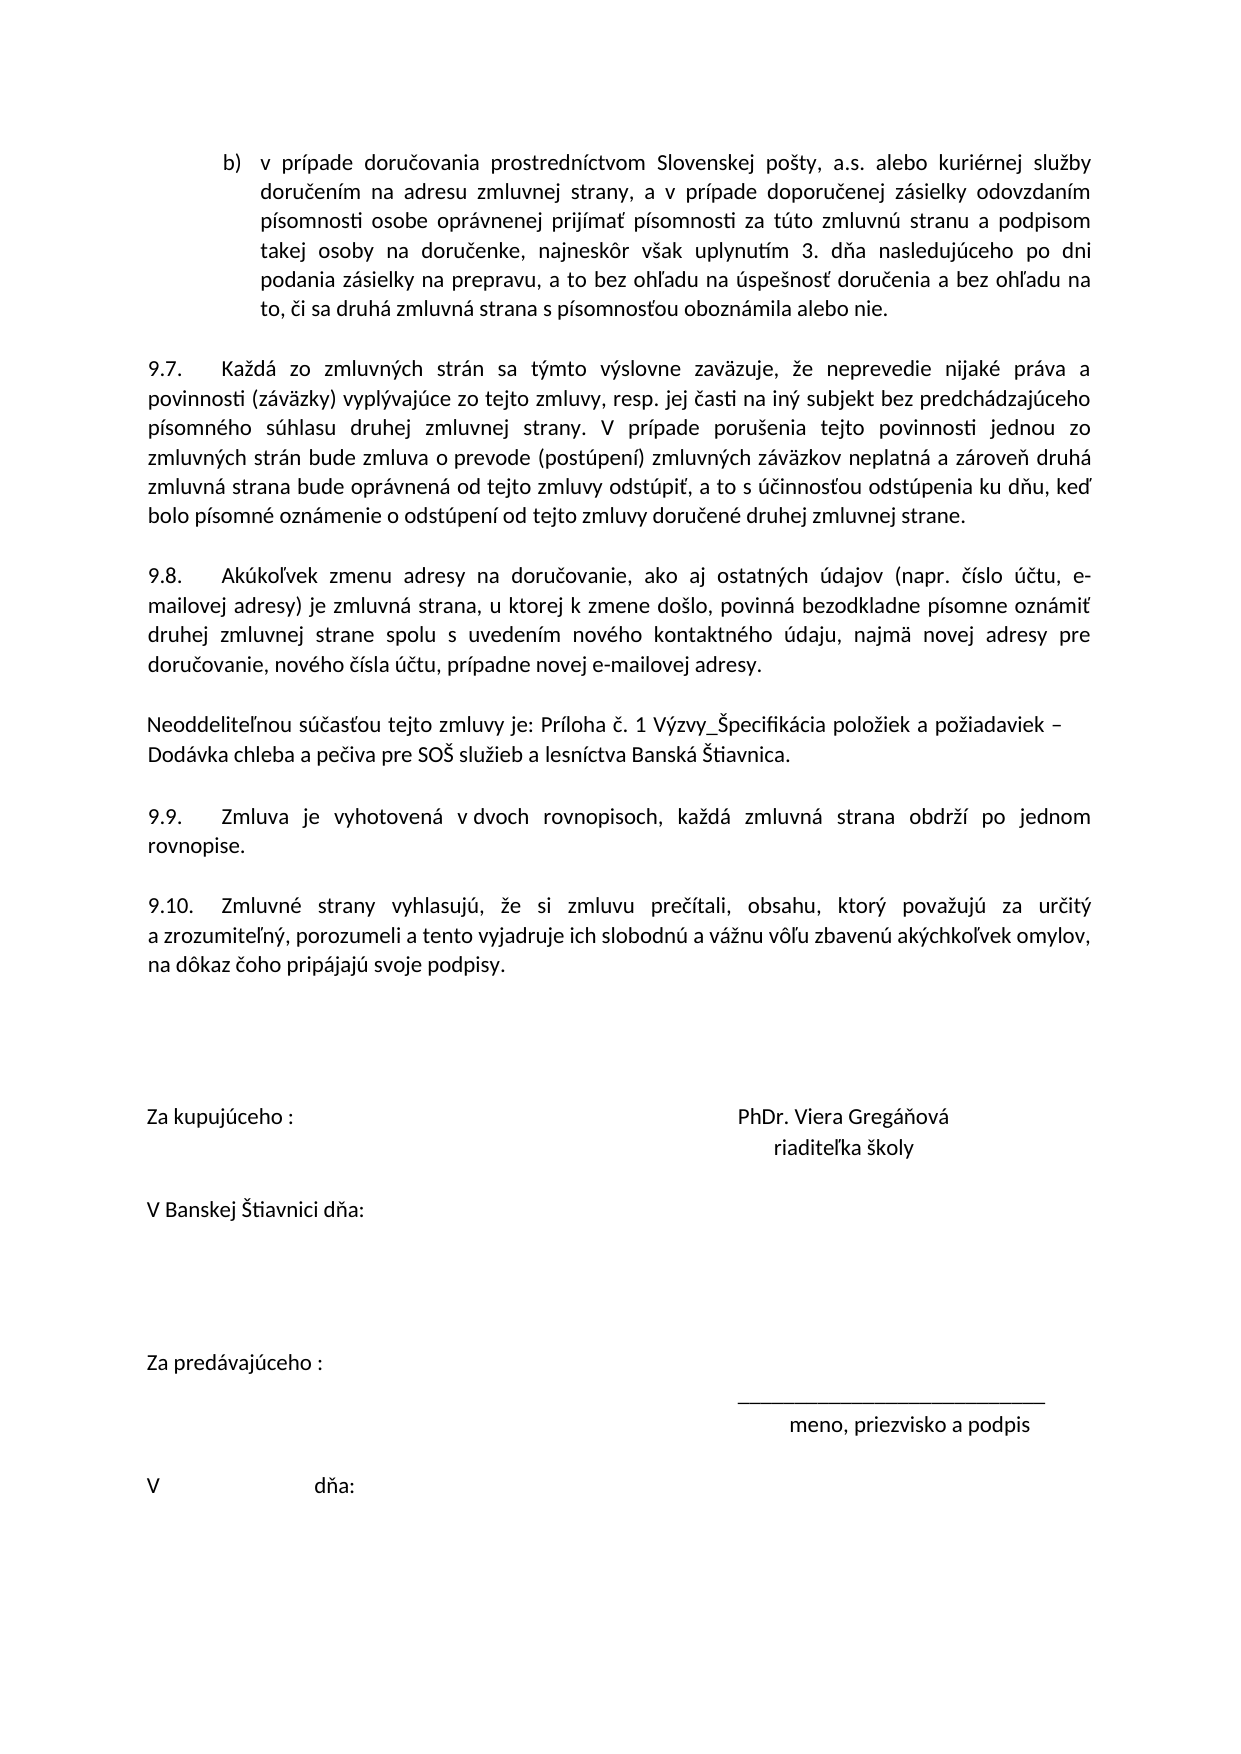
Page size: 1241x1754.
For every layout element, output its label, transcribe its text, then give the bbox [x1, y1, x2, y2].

list v prípade doručovania prostredníctvom Slovenskej pošty, a.s. alebo kuriérnej služby doručením na adresu zmluvnej strany, a v prípade doporučenej zásielky odovzdaním písomnosti osobe oprávnenej prijímať písomnosti za túto zmluvnú stranu a podpisom takej osoby na doručenke, najneskôr však uplynutím 3. dňa nasledujúceho po dni podania zásielky na prepravu, a to bez ohľadu na úspešnosť doručenia a bez ohľadu na to, či sa druhá zmluvná strana s písomnosťou oboznámila alebo nie. [223, 148, 1093, 322]
list riaditeľka školy [147, 1133, 1063, 1192]
list V Banskej Štiavnici dňa: [147, 1195, 1063, 1223]
list Každá zo zmluvných strán sa týmto výslovne zaväzuje, že neprevedie nijaké práva a povinnosti (záväzky) vyplývajúce zo tejto zmluvy, resp. jej časti na iný subjekt bez predchádzajúceho písomného súhlasu druhej zmluvnej strany. V prípade porušenia tejto povinnosti jednou zo zmluvných strán bude zmluva o prevode (postúpení) zmluvných záväzkov neplatná a zároveň druhá zmluvná strana bude oprávnená od tejto zmluvy odstúpiť, a to s účinnosťou odstúpenia ku dňu, keď bolo písomné oznámenie o odstúpení od tejto zmluvy doručené druhej zmluvnej strane. [148, 354, 1093, 529]
list Akúkoľvek zmenu adresy na doručovanie, ako aj ostatných údajov (napr. číslo účtu, e-mailovej adresy) je zmluvná strana, u ktorej k zmene došlo, povinná bezodkladne písomne oznámiť druhej zmluvnej strane spolu s uvedením nového kontaktného údaju, najmä novej adresy pre doručovanie, nového čísla účtu, prípadne novej e-mailovej adresy. [148, 562, 1093, 678]
list Zmluvné strany vyhlasujú, že si zmluvu prečítali, obsahu, ktorý považujú za určitý a zrozumiteľný, porozumeli a tento vyjadruje ich slobodnú a vážnu vôľu zbavenú akýchkoľvek omylov, na dôkaz čoho pripájajú svoje podpisy. [148, 891, 1093, 978]
list Za predávajúceho : [147, 1348, 1063, 1376]
list ___________________________ [664, 1379, 1063, 1407]
list Neoddeliteľnou súčasťou tejto zmluvy je: Príloha č. 1 Výzvy_Špecifikácia položiek a požiadaviek – Dodávka chleba a pečiva pre SOŠ služieb a lesníctva Banská Štiavnica. [147, 710, 1063, 768]
list V dňa: [147, 1471, 1063, 1499]
list Zmluva je vyhotovená v dvoch rovnopisoch, každá zmluvná strana obdrží po jednom rovnopise. [148, 802, 1093, 859]
list meno, priezvisko a podpis [147, 1410, 1063, 1438]
list Za kupujúceho : PhDr. Viera Gregáňová [147, 1102, 1063, 1131]
